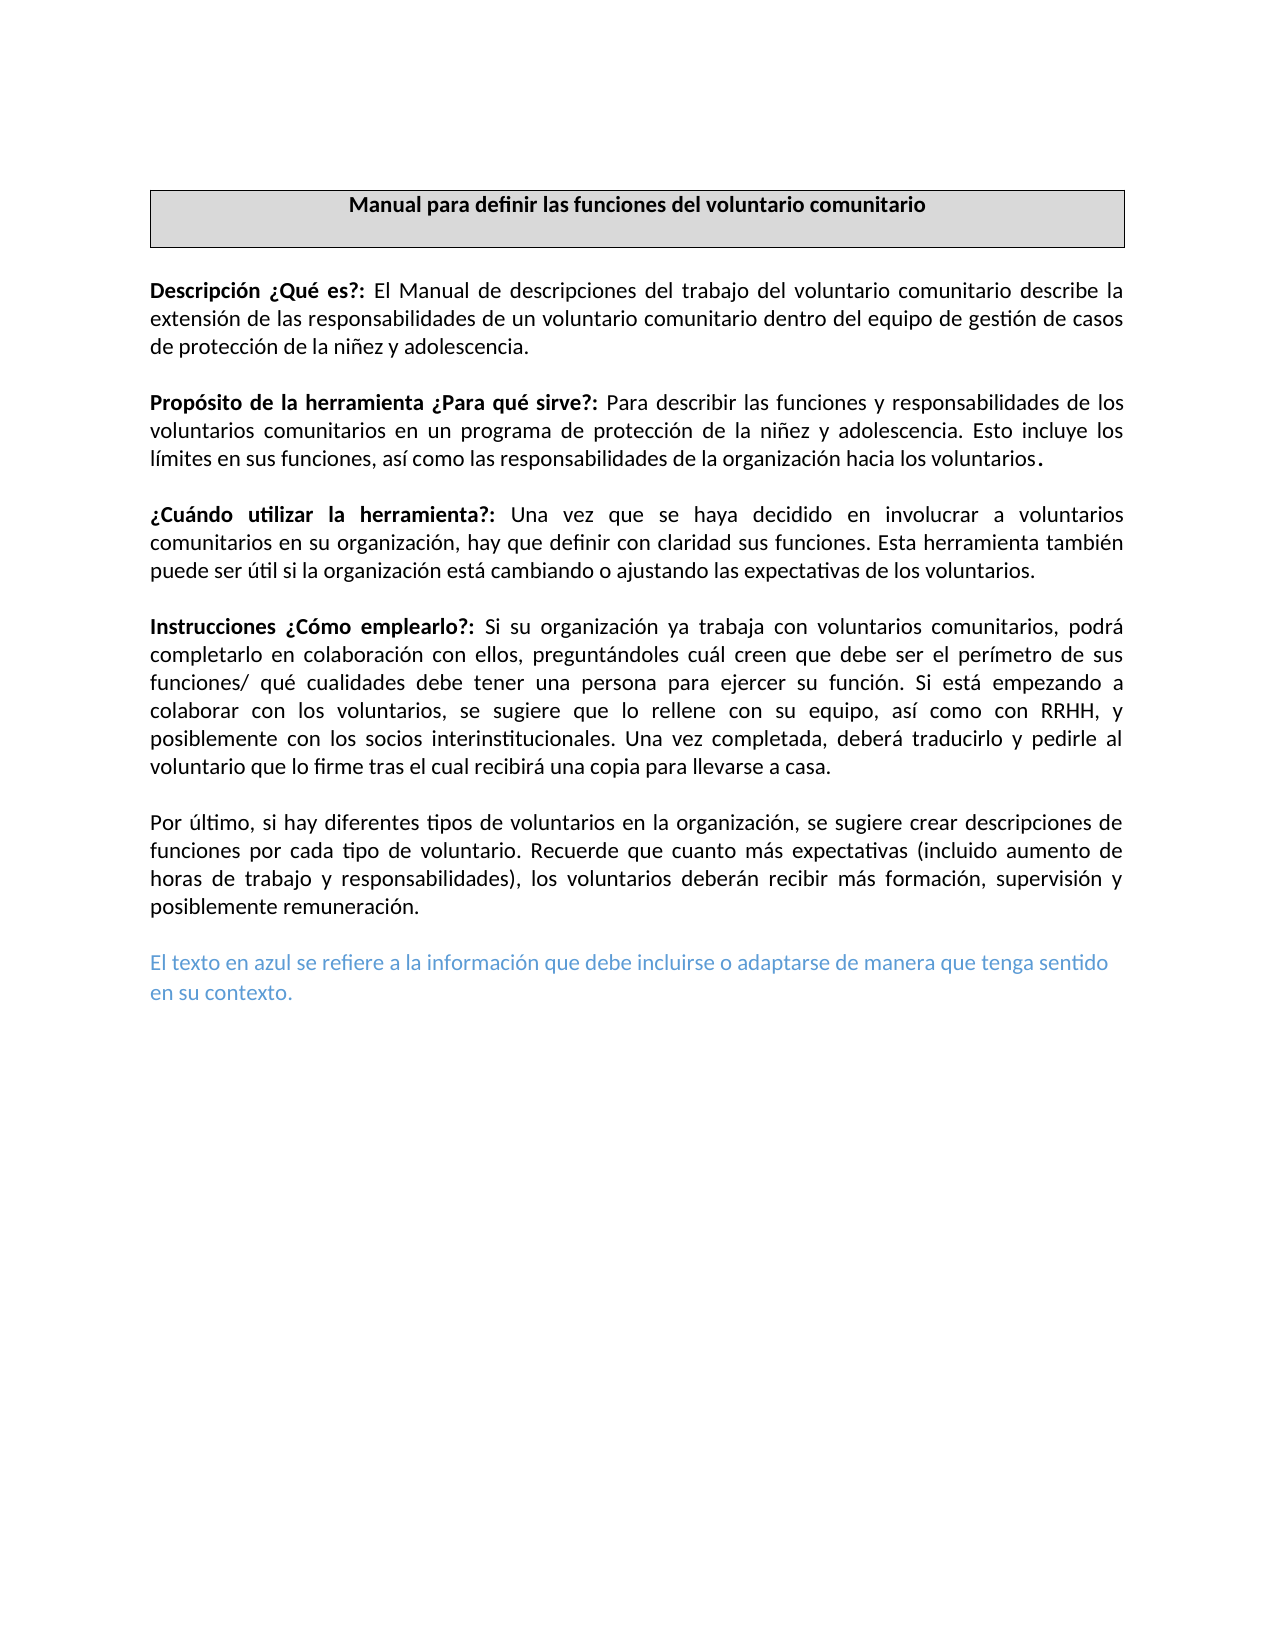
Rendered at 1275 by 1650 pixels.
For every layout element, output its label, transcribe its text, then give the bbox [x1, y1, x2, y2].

text Descripción ¿Qué es?: El Manual de descripciones del trabajo del voluntario comunitario describe la extensión de las responsabilidades de un voluntario comunitario dentro del equipo de gestión de casos de protección de la niñez y adolescencia. [150, 276, 1125, 360]
text Por último, si hay diferentes tipos de voluntarios en la organización, se sugiere crear descripciones de funciones por cada tipo de voluntario. Recuerde que cuanto más expectativas (incluido aumento de horas de trabajo y responsabilidades), los voluntarios deberán recibir más formación, supervisión y posiblemente remuneración. [150, 808, 1125, 920]
text Instrucciones ¿Cómo emplearlo?: Si su organización ya trabaja con voluntarios comunitarios, podrá completarlo en colaboración con ellos, preguntándoles cuál creen que debe ser el perímetro de sus funciones/ qué cualidades debe tener una persona para ejercer su función. Si está empezando a colaborar con los voluntarios, se sugiere que lo rellene con su equipo, así como con RRHH, y posiblemente con los socios interinstitucionales. Una vez completada, deberá traducirlo y pedirle al voluntario que lo firme tras el cual recibirá una copia para llevarse a casa. [150, 612, 1125, 780]
table_header Manual para definir las funciones del voluntario comunitario [151, 191, 1124, 247]
text Propósito de la herramienta ¿Para qué sirve?: Para describir las funciones y responsabilidades de los voluntarios comunitarios en un programa de protección de la niñez y adolescencia. Esto incluye los límites en sus funciones, así como las responsabilidades de la organización hacia los voluntarios. [150, 388, 1125, 472]
text El texto en azul se refiere a la información que debe incluirse o adaptarse de manera que tenga sentido en su contexto. [150, 948, 1125, 1006]
text ¿Cuándo utilizar la herramienta?: Una vez que se haya decidido en involucrar a voluntarios comunitarios en su organización, hay que definir con claridad sus funciones. Esta herramienta también puede ser útil si la organización está cambiando o ajustando las expectativas de los voluntarios. [150, 500, 1125, 584]
